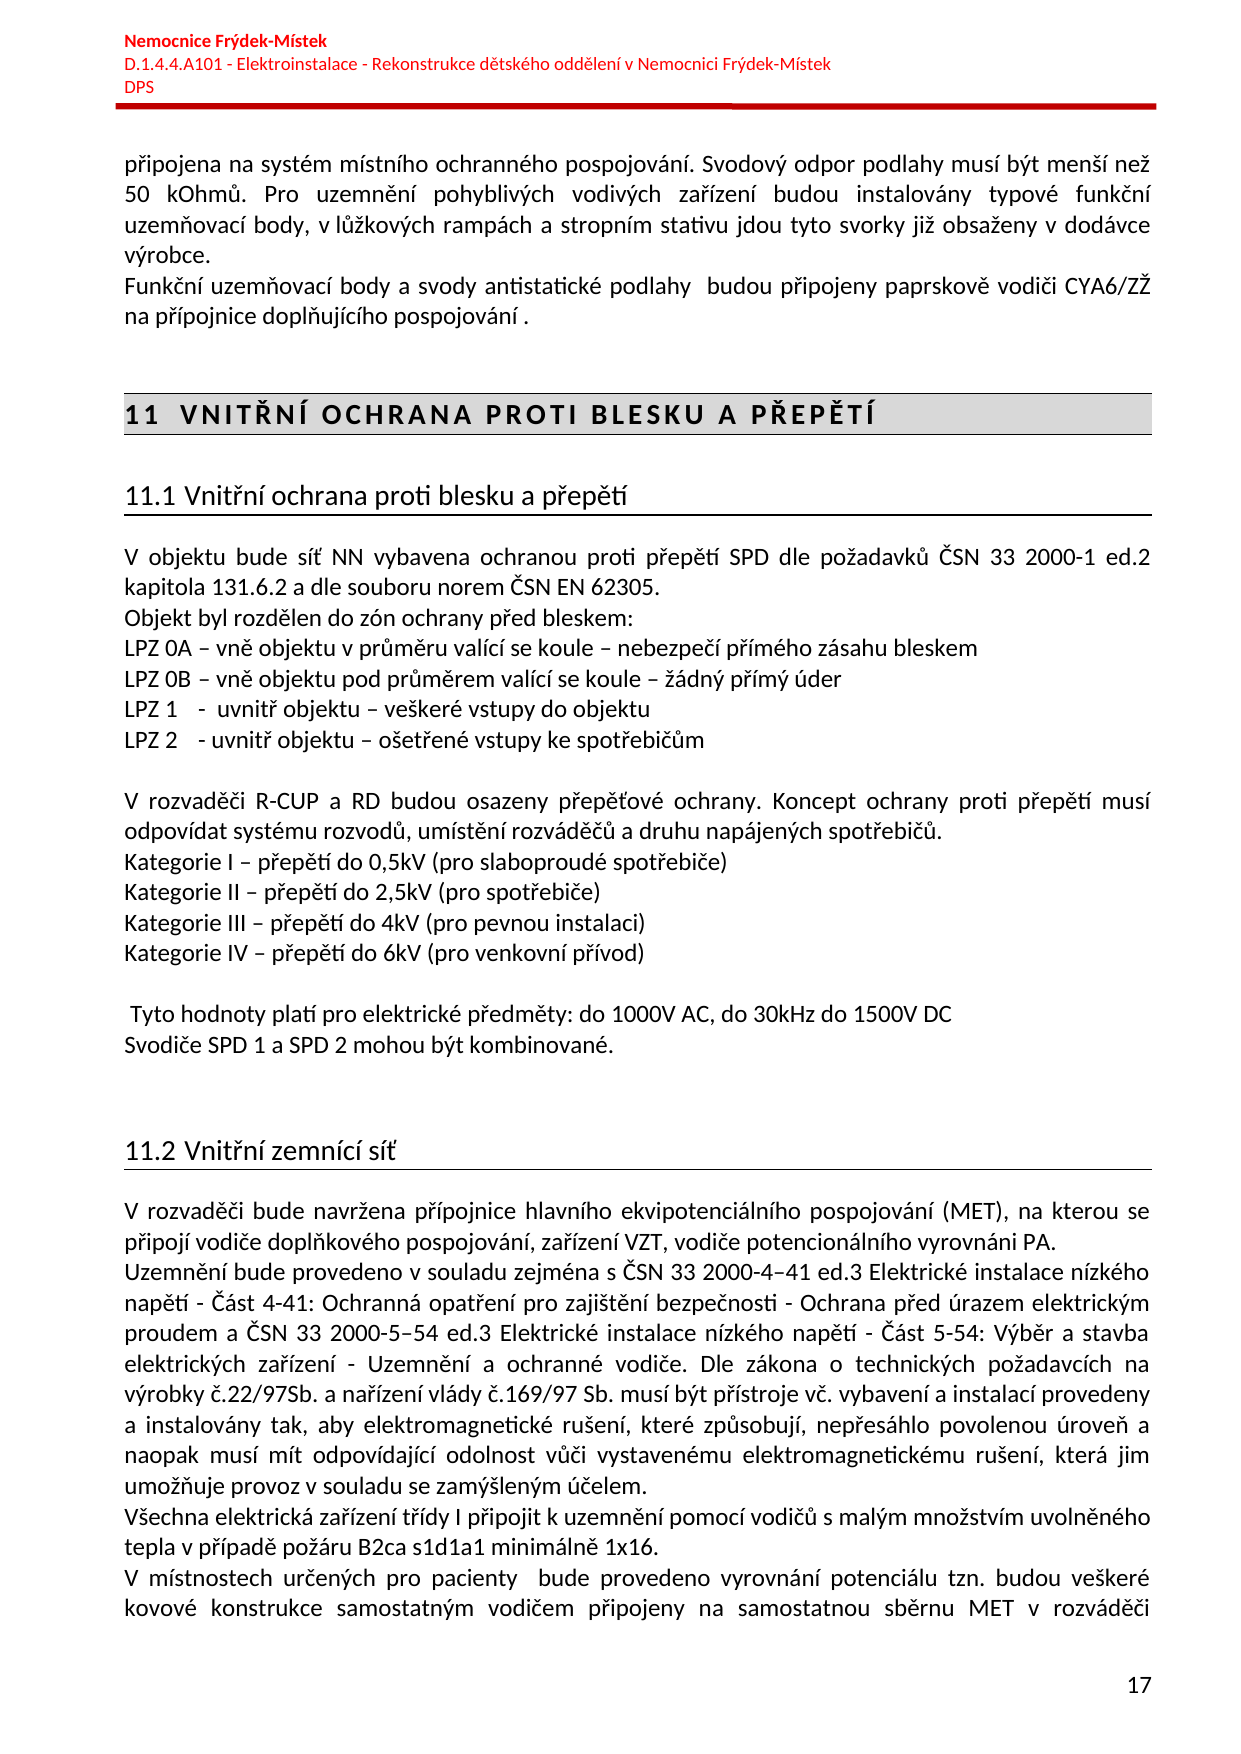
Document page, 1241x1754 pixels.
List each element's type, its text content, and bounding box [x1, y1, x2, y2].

text LPZ 0B – vně objektu pod průměrem valící se koule – žádný přímý úder [124, 663, 1152, 693]
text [124, 148, 1152, 270]
text Kategorie I – přepětí do 0,5kV (pro slaboproudé spotřebiče) [124, 846, 1152, 876]
text V rozvaděči bude navržena přípojnice hlavního ekvipotenciálního pospojování (MET), na kterou se připojí vodiče doplňkového pospojování, zařízení VZT, vodiče potencionálního vyrovnáni PA. [124, 1195, 1152, 1256]
text LPZ 1 - uvnitř objektu – veškeré vstupy do objektu [124, 693, 1152, 724]
subtitle Vnitřní zemnící síť [124, 1132, 1152, 1169]
text Tyto hodnoty platí pro elektrické předměty: do 1000V AC, do 30kHz do 1500V DC [124, 998, 1152, 1029]
text Kategorie IV – přepětí do 6kV (pro venkovní přívod) [124, 937, 1152, 968]
text Funkční uzemňovací body a svody antistatické podlahy budou připojeny paprskově vodiči CYA6/ZŽ na přípojnice doplňujícího pospojování . [124, 270, 1152, 331]
text Svodiče SPD 1 a SPD 2 mohou být kombinované. [124, 1029, 1152, 1059]
subtitle Vnitřní ochrana proti blesku a přepětí [124, 394, 1152, 434]
text Objekt byl rozdělen do zón ochrany před bleskem: [124, 602, 1152, 632]
subtitle Vnitřní ochrana proti blesku a přepětí [124, 477, 1152, 514]
text V rozvaděči R-CUP a RD budou osazeny přepěťové ochrany. Koncept ochrany proti přepětí musí odpovídat systému rozvodů, umístění rozváděčů a druhu napájených spotřebičů. [124, 785, 1152, 846]
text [124, 1562, 1152, 1623]
text Všechna elektrická zařízení třídy I připojit k uzemnění pomocí vodičů s malým množstvím uvolněného tepla v případě požáru B2ca s1d1a1 minimálně 1x16. [124, 1501, 1152, 1562]
text Uzemnění bude provedeno v souladu zejména s ČSN 33 2000-4–41 ed.3 Elektrické instalace nízkého napětí - Část 4-41: Ochranná opatření pro zajištění bezpečnosti - Ochrana před úrazem elektrickým proudem a ČSN 33 2000-5–54 ed.3 Elektrické instalace nízkého napětí - Část 5-54: Výběr a stavba elektrických zařízení - Uzemnění a ochranné vodiče. Dle zákona o technických požadavcích na výrobky č.22/97Sb. a nařízení vlády č.169/97 Sb. musí být přístroje vč. vybavení a instalací provedeny a instalovány tak, aby elektromagnetické rušení, které způsobují, nepřesáhlo povolenou úroveň a naopak musí mít odpovídající odolnost vůči vystavenému elektromagnetickému rušení, která jim umožňuje provoz v souladu se zamýšleným účelem. [124, 1256, 1152, 1501]
text V objektu bude síť NN vybavena ochranou proti přepětí SPD dle požadavků ČSN 33 2000-1 ed.2 kapitola 131.6.2 a dle souboru norem ČSN EN 62305. [124, 541, 1152, 602]
text Kategorie II – přepětí do 2,5kV (pro spotřebiče) [124, 876, 1152, 907]
text LPZ 2 - uvnitř objektu – ošetřené vstupy ke spotřebičům [124, 724, 1152, 754]
text LPZ 0A – vně objektu v průměru valící se koule – nebezpečí přímého zásahu bleskem [124, 632, 1152, 663]
text Kategorie III – přepětí do 4kV (pro pevnou instalaci) [124, 907, 1152, 937]
